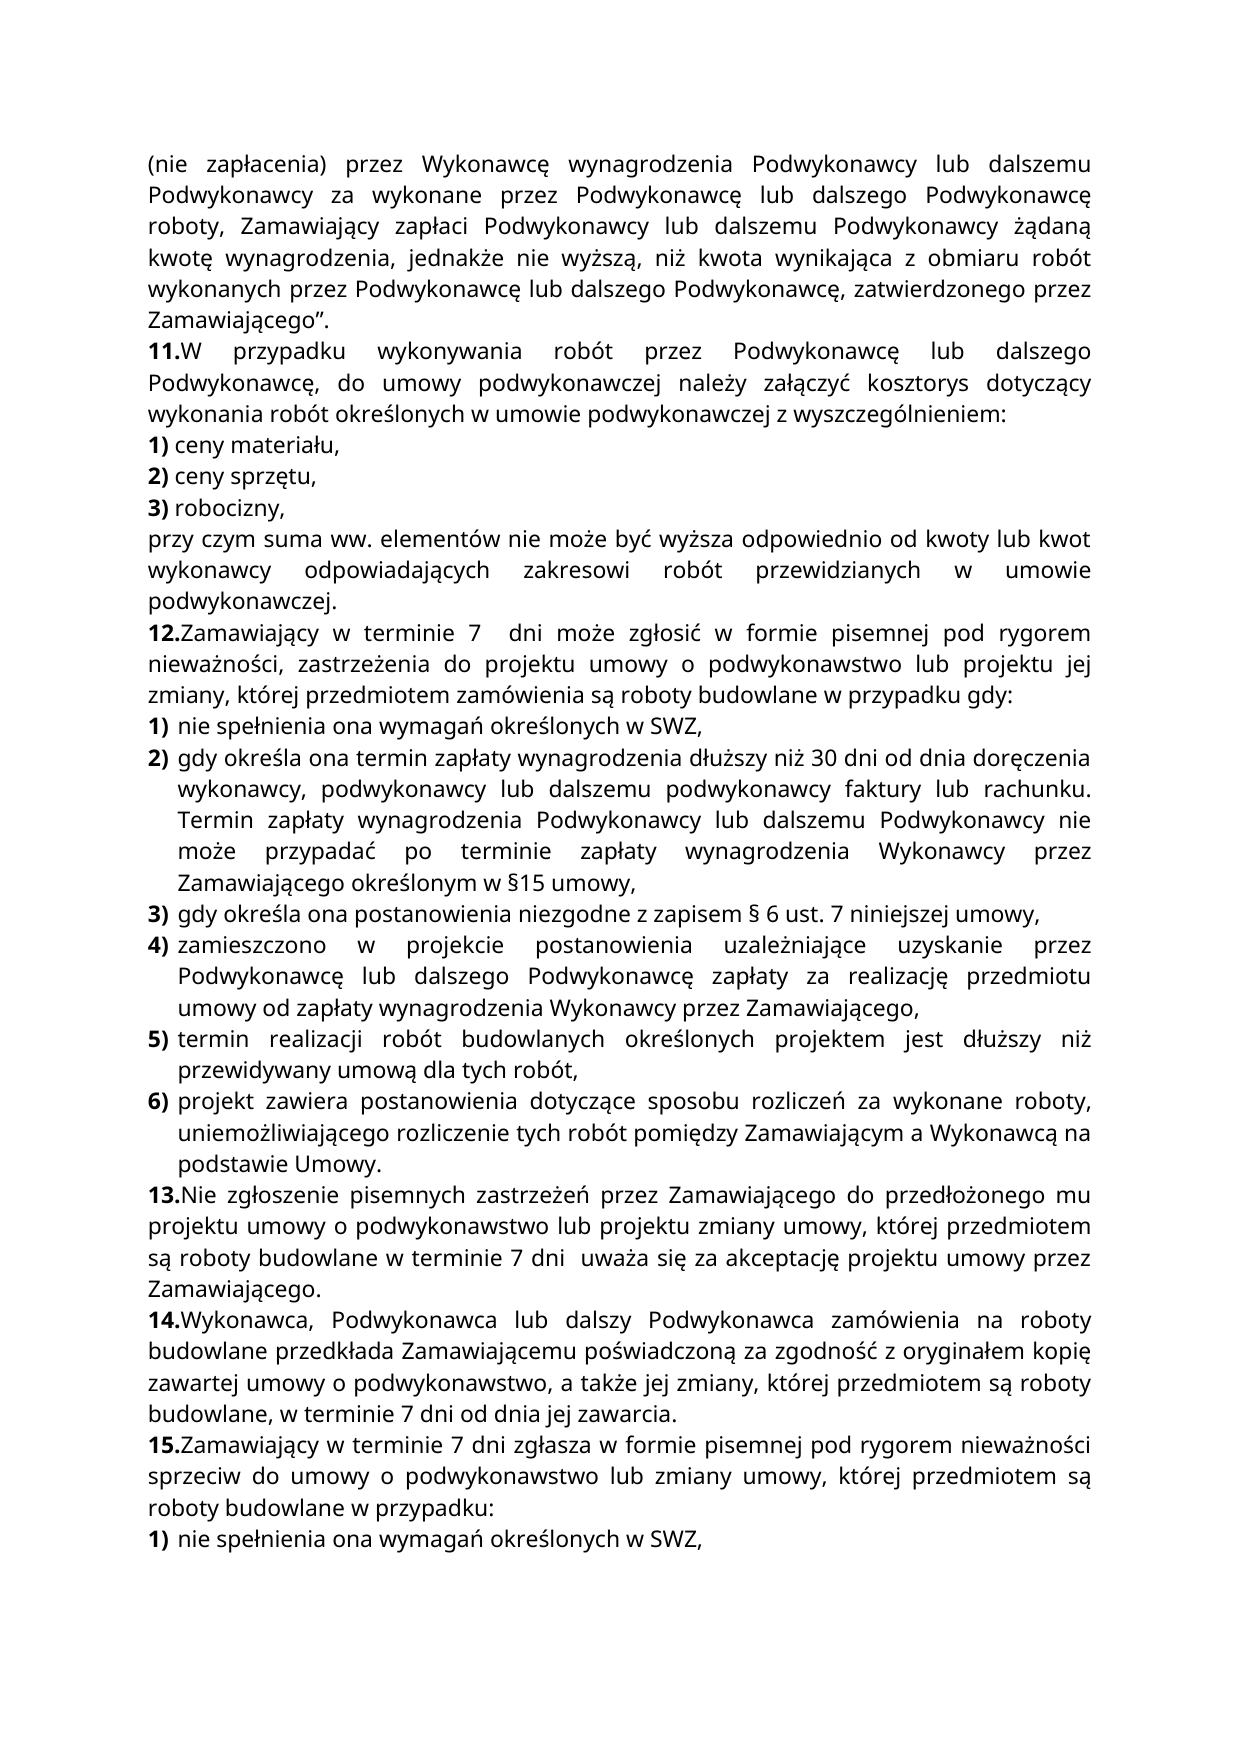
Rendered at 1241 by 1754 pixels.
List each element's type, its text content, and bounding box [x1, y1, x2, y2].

text 14.Wykonawca, Podwykonawca lub dalszy Podwykonawca zamówienia na roboty budowlane przedkłada Zamawiającemu poświadczoną za zgodność z oryginałem kopię zawartej umowy o podwykonawstwo, a także jej zmiany, której przedmiotem są roboty budowlane, w terminie 7 dni od dnia jej zawarcia. [148, 1304, 1092, 1429]
text 11.W przypadku wykonywania robót przez Podwykonawcę lub dalszego Podwykonawcę, do umowy podwykonawczej należy załączyć kosztorys dotyczący wykonania robót określonych w umowie podwykonawczej z wyszczególnieniem: [148, 335, 1092, 429]
text 13.Nie zgłoszenie pisemnych zastrzeżeń przez Zamawiającego do przedłożonego mu projektu umowy o podwykonawstwo lub projektu zmiany umowy, której przedmiotem są roboty budowlane w terminie 7 dni uważa się za akceptację projektu umowy przez Zamawiającego. [148, 1179, 1092, 1304]
text przy czym suma ww. elementów nie może być wyższa odpowiednio od kwoty lub kwot wykonawcy odpowiadających zakresowi robót przewidzianych w umowie podwykonawczej. [148, 523, 1092, 616]
text 2) ceny sprzętu, [148, 460, 1092, 491]
text 3) robocizny, [148, 491, 1092, 523]
list gdy określa ona termin zapłaty wynagrodzenia dłuższy niż 30 dni od dnia doręczenia wykonawcy, podwykonawcy lub dalszemu podwykonawcy faktury lub rachunku. Termin zapłaty wynagrodzenia Podwykonawcy lub dalszemu Podwykonawcy nie może przypadać po terminie zapłaty wynagrodzenia Wykonawcy przez Zamawiającego określonym w §15 umowy, [148, 741, 1092, 898]
text 15.Zamawiający w terminie 7 dni zgłasza w formie pisemnej pod rygorem nieważności sprzeciw do umowy o podwykonawstwo lub zmiany umowy, której przedmiotem są roboty budowlane w przypadku: [148, 1429, 1092, 1523]
text 12.Zamawiający w terminie 7 dni może zgłosić w formie pisemnej pod rygorem nieważności, zastrzeżenia do projektu umowy o podwykonawstwo lub projektu jej zmiany, której przedmiotem zamówienia są roboty budowlane w przypadku gdy: [148, 616, 1092, 710]
list projekt zawiera postanowienia dotyczące sposobu rozliczeń za wykonane roboty, uniemożliwiającego rozliczenie tych robót pomiędzy Zamawiającym a Wykonawcą na podstawie Umowy. [148, 1085, 1092, 1179]
list nie spełnienia ona wymagań określonych w SWZ, [148, 710, 1092, 741]
list nie spełnienia ona wymagań określonych w SWZ, [148, 1523, 1092, 1554]
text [148, 148, 1092, 335]
list zamieszczono w projekcie postanowienia uzależniające uzyskanie przez Podwykonawcę lub dalszego Podwykonawcę zapłaty za realizację przedmiotu umowy od zapłaty wynagrodzenia Wykonawcy przez Zamawiającego, [148, 929, 1092, 1023]
list termin realizacji robót budowlanych określonych projektem jest dłuższy niż przewidywany umową dla tych robót, [148, 1023, 1092, 1085]
list gdy określa ona postanowienia niezgodne z zapisem § 6 ust. 7 niniejszej umowy, [148, 898, 1092, 929]
text 1) ceny materiału, [148, 429, 1092, 460]
